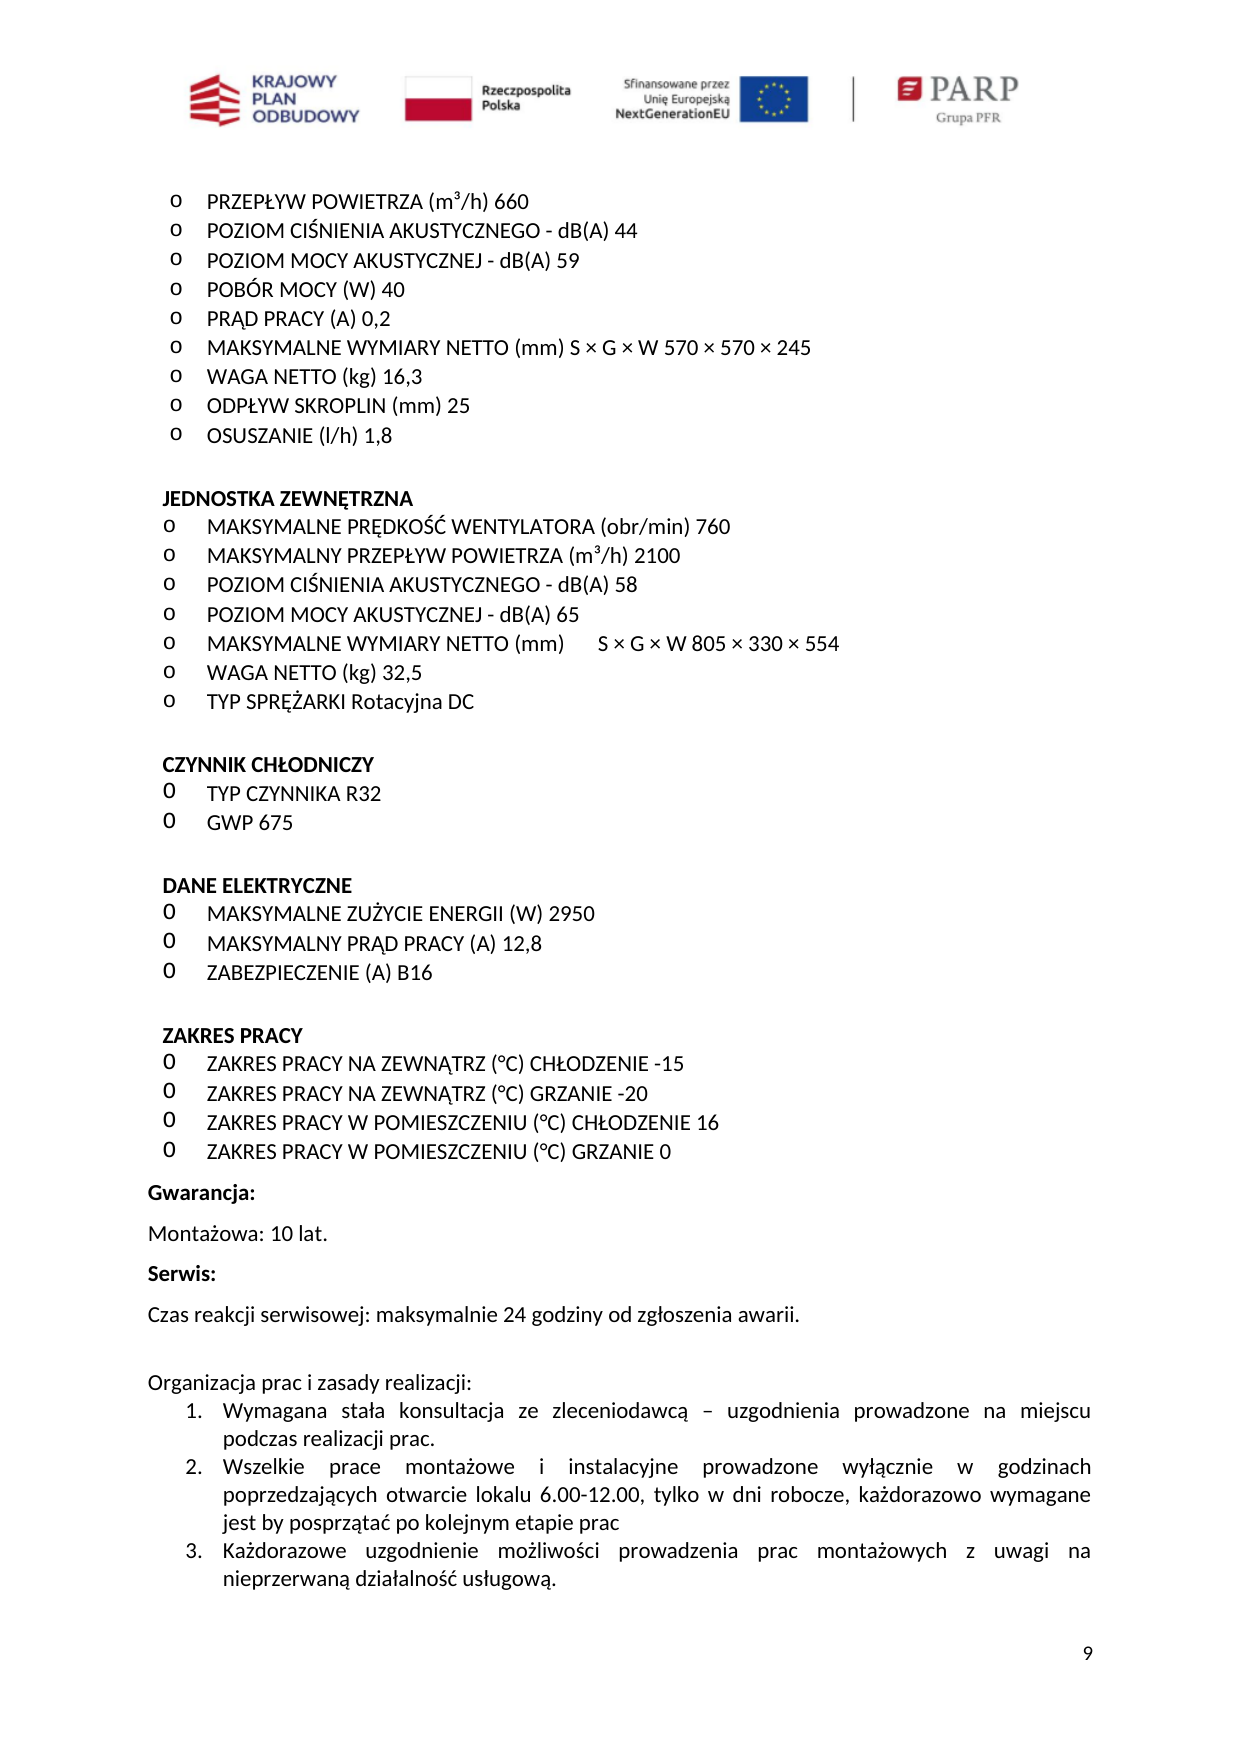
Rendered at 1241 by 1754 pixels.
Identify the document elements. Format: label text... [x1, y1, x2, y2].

text Serwis: [148, 1259, 1093, 1287]
list WAGA NETTO (kg) 32,5 [162, 658, 1093, 687]
list MAKSYMALNE PRĘDKOŚĆ WENTYLATORA (obr/min) 760 [162, 512, 1093, 541]
list PRZEPŁYW POWIETRZA (m³/h) 660 [169, 187, 1093, 216]
list MAKSYMALNE WYMIARY NETTO (mm) S × G × W 805 × 330 × 554 [162, 628, 1093, 658]
list POBÓR MOCY (W) 40 [169, 274, 1093, 303]
list ZAKRES PRACY NA ZEWNĄTRZ (°C) Chłodzenie -15 [162, 1049, 1093, 1078]
text Gwarancja: [148, 1178, 1093, 1206]
text Montażowa: 10 lat. [148, 1219, 1093, 1247]
picture [147, 53, 1093, 139]
list MAKSYMALNE WYMIARY NETTO (mm) S × G × W 570 × 570 × 245 [169, 333, 1093, 362]
list POZIOM CIŚNIENIA AKUSTYCZNEGO - dB(A) 44 [169, 216, 1093, 245]
list ZAKRES PRACY W POMIESZCZENIU (°C) Chłodzenie 16 [162, 1107, 1093, 1136]
text Organizacja prac i zasady realizacji: [148, 1368, 1093, 1396]
list TYP SPRĘŻARKI Rotacyjna DC [162, 687, 1093, 716]
list WAGA NETTO (kg) 16,3 [169, 362, 1093, 391]
list MAKSYMALNE ZUŻYCIE ENERGII (W) 2950 [162, 899, 1093, 928]
text ZAKRES PRACY [162, 1014, 1093, 1049]
list ZABEZPIECZENIE (A) B16 [162, 957, 1093, 987]
list PRĄD PRACY (A) 0,2 [169, 303, 1093, 333]
list ZAKRES PRACY W POMIESZCZENIU (°C) Grzanie 0 [162, 1136, 1093, 1166]
list POZIOM CIŚNIENIA AKUSTYCZNEGO - dB(A) 58 [162, 570, 1093, 599]
text CZYNNIK CHŁODNICZY [162, 744, 1093, 778]
list TYP CZYNNIKA R32 [162, 778, 1093, 807]
list ODPŁYW SKROPLIN (mm) 25 [169, 391, 1093, 420]
list ZAKRES PRACY NA ZEWNĄTRZ (°C) Grzanie -20 [162, 1078, 1093, 1107]
text JEDNOSTKA ZEWNĘTRZNA [162, 477, 1093, 512]
list Wszelkie prace montażowe i instalacyjne prowadzone wyłącznie w godzinach poprzedzających otwarcie lokalu 6.00-12.00, tylko w dni robocze, każdorazowo wymagane jest by posprzątać po kolejnym etapie prac [185, 1452, 1093, 1536]
list Każdorazowe uzgodnienie możliwości prowadzenia prac montażowych z uwagi na nieprzerwaną działalność usługową. [185, 1536, 1093, 1592]
list POZIOM MOCY AKUSTYCZNEJ - dB(A) 65 [162, 599, 1093, 628]
list MAKSYMALNY PRĄD PRACY (A) 12,8 [162, 928, 1093, 957]
text DANE ELEKTRYCZNE [162, 865, 1093, 899]
list Wymagana stała konsultacja ze zleceniodawcą – uzgodnienia prowadzone na miejscu podczas realizacji prac. [185, 1396, 1093, 1452]
text Czas reakcji serwisowej: maksymalnie 24 godziny od zgłoszenia awarii. [148, 1300, 1093, 1328]
list POZIOM MOCY AKUSTYCZNEJ - dB(A) 59 [169, 245, 1093, 274]
list OSUSZANIE (l/h) 1,8 [169, 420, 1093, 449]
list MAKSYMALNY PRZEPŁYW POWIETRZA (m³/h) 2100 [162, 541, 1093, 570]
list GWP 675 [162, 807, 1093, 837]
